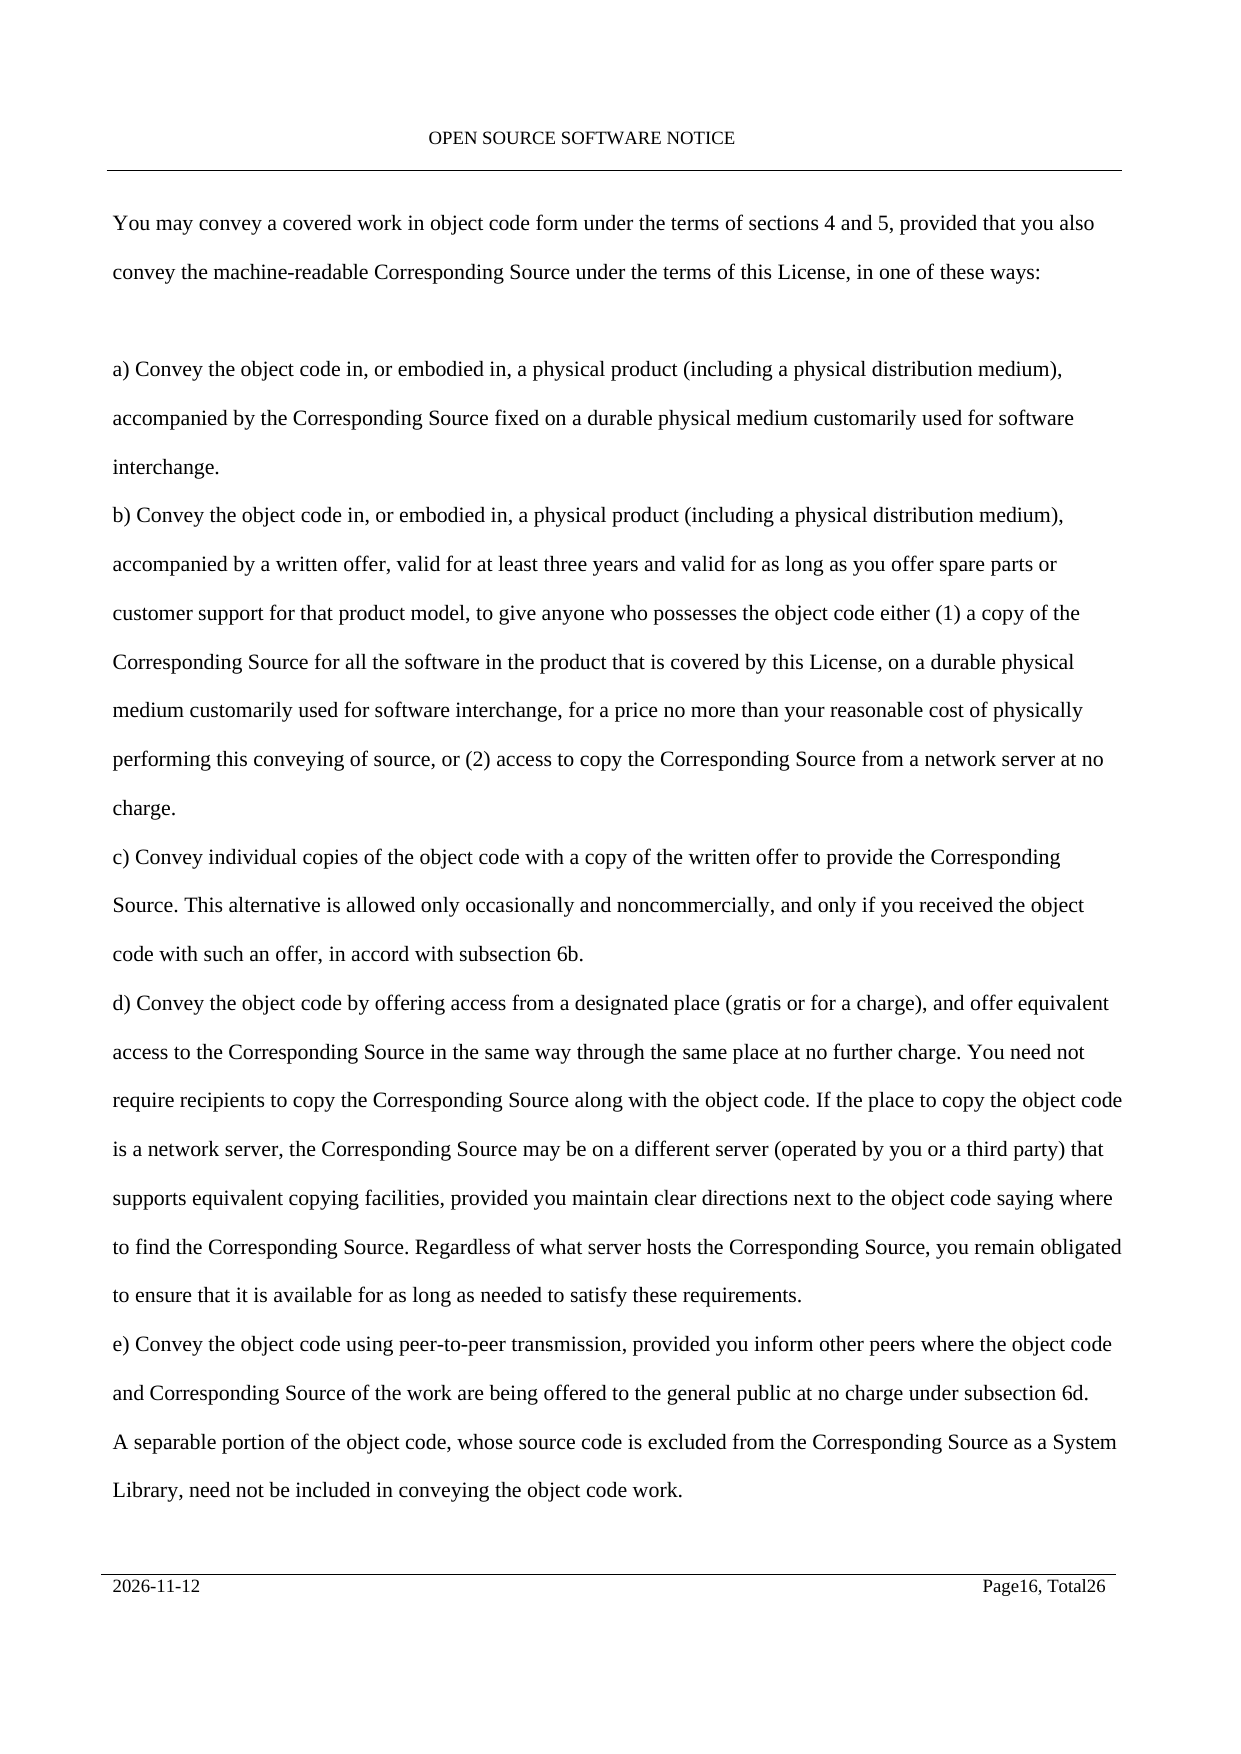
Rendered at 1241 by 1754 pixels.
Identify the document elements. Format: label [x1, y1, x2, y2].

text [112, 206, 1128, 1506]
